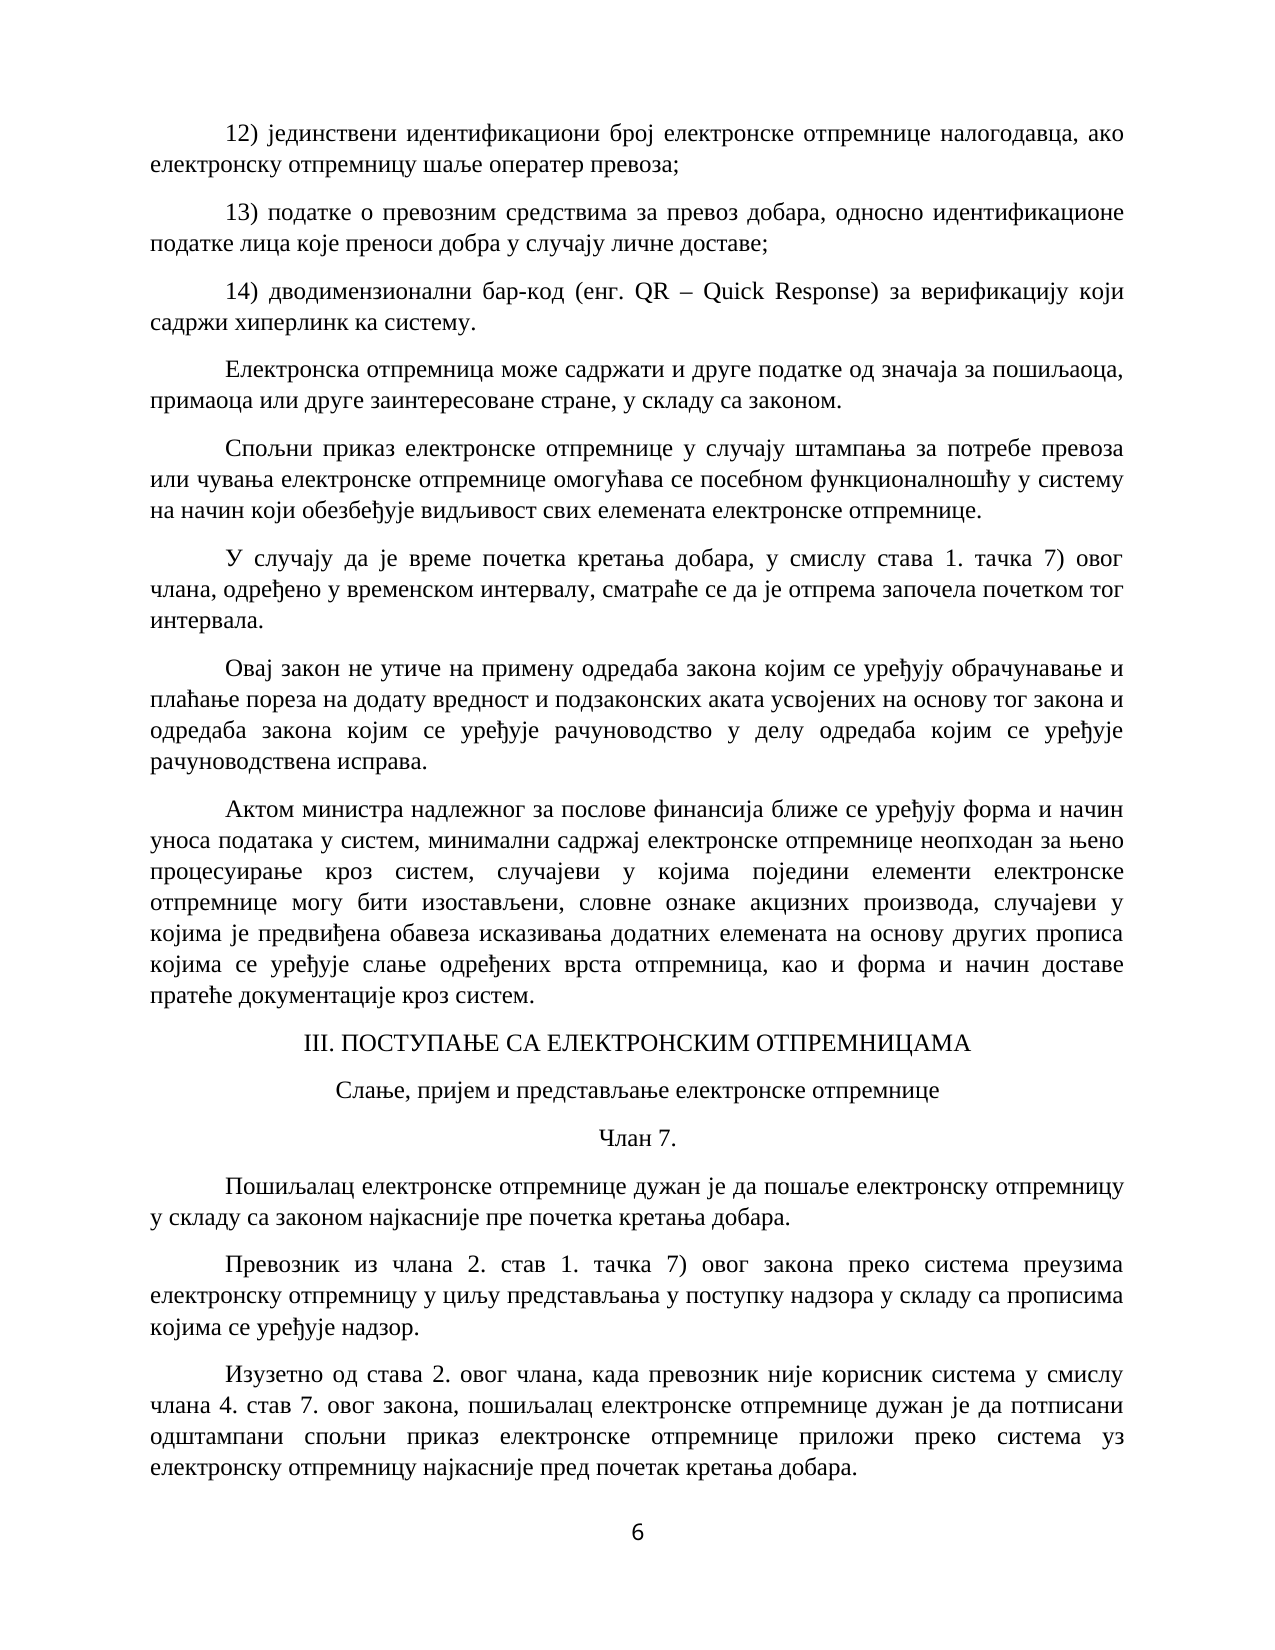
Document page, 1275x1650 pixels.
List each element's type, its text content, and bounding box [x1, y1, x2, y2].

text Електронска отпремница може садржати и друге податке од значаја за пошиљаоца, примаоца или друге заинтересоване стране, у складу са законом. [150, 354, 1125, 414]
text Слање, пријем и представљање електронске отпремнице [150, 1075, 1125, 1104]
text 13) податке о превозним средствима за превоз добара, односно идентификационе податке лица које преноси добра у случају личне доставе; [150, 197, 1125, 257]
text У случају да је време почетка кретања добара, у смислу става 1. тачка 7) овог члана, одређено у временском интервалу, сматраће се да је отпрема започела почетком тог интервала. [150, 543, 1125, 634]
text Актом министра надлежног за послове финансија ближе се уређују форма и начин уноса података у систем, минимални садржај електронске отпремнице неопходан за њено процесуирање кроз систем, случајеви у којима поједини елементи електронске отпремнице могу бити изостављени, словне ознаке акцизних производа, случајеви у којима је предвиђена обавеза исказивања додатних елемената на основу других прописа којима се уређује слање одређених врста отпремница, као и форма и начин доставе пратеће документације кроз систем. [150, 794, 1125, 1009]
text Пошиљалац електронске отпремнице дужан је да пошаље електронску отпремницу у складу са законом најкасније пре почетка кретања добара. [150, 1171, 1125, 1231]
text Овај закон не утиче на примену одредаба закона којим се уређују обрачунавање и плаћање пореза на додату вредност и подзаконских аката усвојених на основу тог закона и одредаба закона којим се уређује рачуноводство у делу одредаба којим се уређује рачуноводствена исправа. [150, 653, 1125, 775]
text III. ПОСТУПАЊЕ СА ЕЛЕКТРОНСКИМ ОТПРЕМНИЦАМА [150, 1028, 1125, 1056]
text Превозник из члана 2. став 1. тачка 7) овог закона преко система преузима електронску отпремницу у циљу представљања у поступку надзора у складу са прописима којима се уређује надзор. [150, 1249, 1125, 1340]
text Члан 7. [150, 1123, 1125, 1152]
text Изузетно од става 2. овог члана, када превозник није корисник система у смислу члана 4. став 7. овог закона, пошиљалац електронске отпремнице дужан је да потписани одштампани спољни приказ електронске отпремнице приложи преко система уз електронску отпремницу најкасније пред почетак кретања добара. [150, 1359, 1125, 1481]
text 14) дводимензионални бар-кoд (енг. QR – Quick Response) за верификацију који садржи хиперлинк ка систему. [150, 276, 1125, 336]
text 12) јединствени идентификациони број електронске отпремнице налогодавца, ако електронску отпремницу шаље оператер превоза; [150, 118, 1125, 178]
text Спољни приказ електронске отпремнице у случају штампања за потребе превоза или чувања електронске отпремнице омогућава се посебном функционалношћу у систему на начин који обезбеђује видљивост свих елемената електронске отпремнице. [150, 433, 1125, 524]
